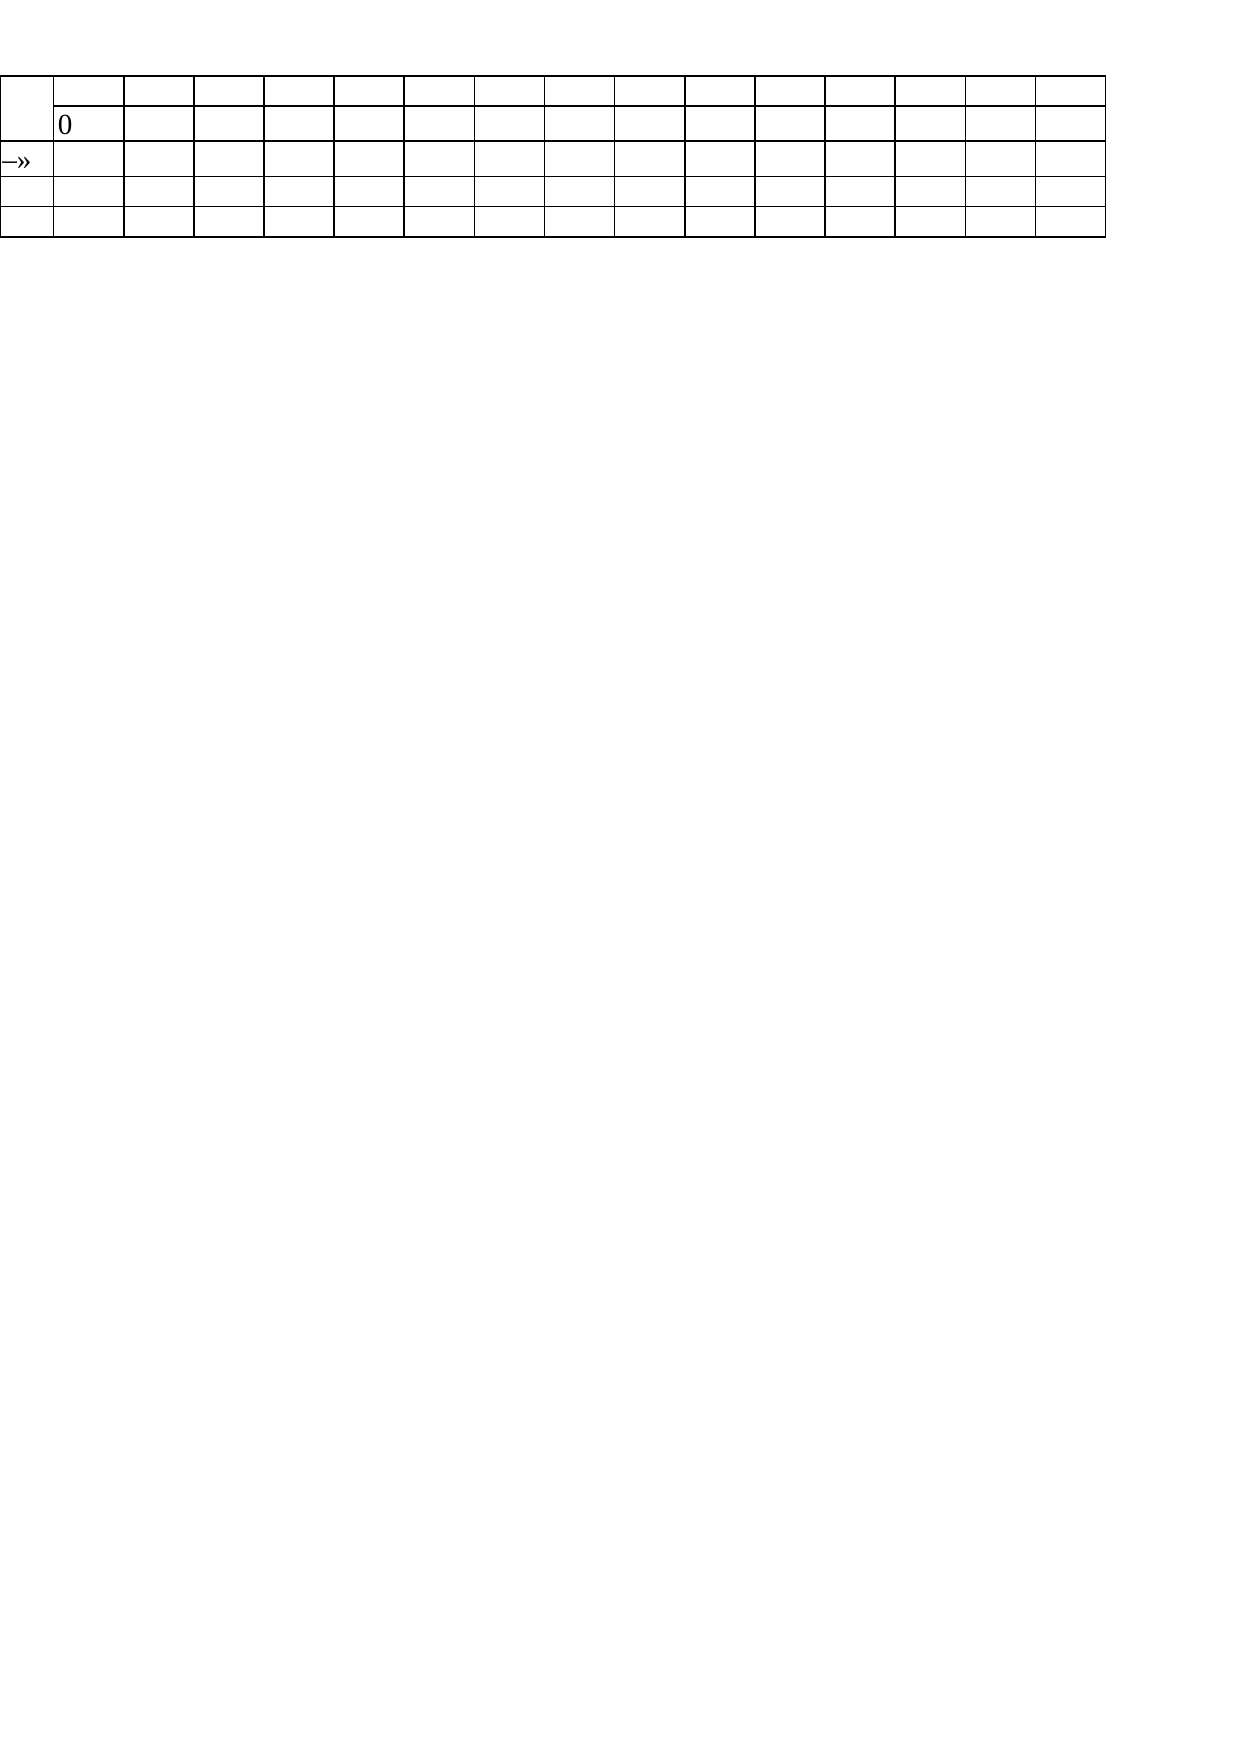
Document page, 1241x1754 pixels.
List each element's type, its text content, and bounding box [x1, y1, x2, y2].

table_cell [195, 77, 263, 105]
table_cell [686, 77, 754, 105]
table_cell [615, 107, 684, 140]
table_cell [1, 77, 53, 140]
table_cell [615, 77, 684, 105]
table_cell [335, 107, 403, 140]
table_cell [545, 142, 614, 176]
table_cell [545, 107, 614, 140]
table_cell [195, 177, 263, 206]
table_cell [54, 207, 123, 236]
table_cell [475, 77, 544, 105]
table_cell [826, 207, 894, 236]
table_cell [756, 177, 824, 206]
table_cell [125, 77, 193, 105]
table_cell [1, 207, 53, 236]
table_cell [405, 77, 474, 105]
table_cell [686, 142, 754, 176]
table_cell [335, 177, 403, 206]
table_cell [475, 177, 544, 206]
table_cell [125, 142, 193, 176]
table_cell [545, 207, 614, 236]
table_cell [1036, 107, 1105, 140]
table_cell [966, 107, 1035, 140]
table_cell [1036, 142, 1105, 176]
table_cell [335, 142, 403, 176]
table_cell [475, 207, 544, 236]
table_cell [1036, 177, 1105, 206]
table_cell [615, 177, 684, 206]
table_cell [335, 207, 403, 236]
table_cell [756, 207, 824, 236]
table_cell [545, 77, 614, 105]
table_cell [1036, 77, 1105, 105]
table_cell [54, 142, 123, 176]
table_cell [125, 107, 193, 140]
table_cell [265, 177, 333, 206]
table_cell [896, 107, 965, 140]
table_cell [756, 142, 824, 176]
table_cell [896, 177, 965, 206]
table_cell [966, 207, 1035, 236]
table_cell [1036, 207, 1105, 236]
table_cell [756, 77, 824, 105]
table_cell [545, 177, 614, 206]
table_cell [756, 107, 824, 140]
table_cell [265, 142, 333, 176]
table_cell [826, 177, 894, 206]
table_cell [405, 107, 474, 140]
table_cell [615, 142, 684, 176]
table_cell [54, 77, 123, 105]
table_cell 0 [54, 107, 123, 140]
table_cell [195, 142, 263, 176]
table_cell [615, 207, 684, 236]
table_cell [1, 177, 53, 206]
table_cell [475, 107, 544, 140]
table_cell [826, 77, 894, 105]
table_cell [686, 207, 754, 236]
table_cell [896, 77, 965, 105]
table_cell [475, 142, 544, 176]
table_cell [966, 77, 1035, 105]
table_cell [125, 177, 193, 206]
table_cell [896, 142, 965, 176]
table_cell [54, 177, 123, 206]
table_cell [405, 207, 474, 236]
table_cell [405, 177, 474, 206]
table_cell [125, 207, 193, 236]
table_cell [405, 142, 474, 176]
table_cell [335, 77, 403, 105]
table_cell [896, 207, 965, 236]
table_cell [966, 142, 1035, 176]
table_cell [826, 107, 894, 140]
table_cell «–» [1, 142, 53, 176]
table_cell [195, 207, 263, 236]
table_cell [195, 107, 263, 140]
table_cell [265, 207, 333, 236]
table_cell [826, 142, 894, 176]
table_cell [686, 177, 754, 206]
table_cell [265, 107, 333, 140]
table_cell [966, 177, 1035, 206]
table_cell [686, 107, 754, 140]
table_cell [265, 77, 333, 105]
